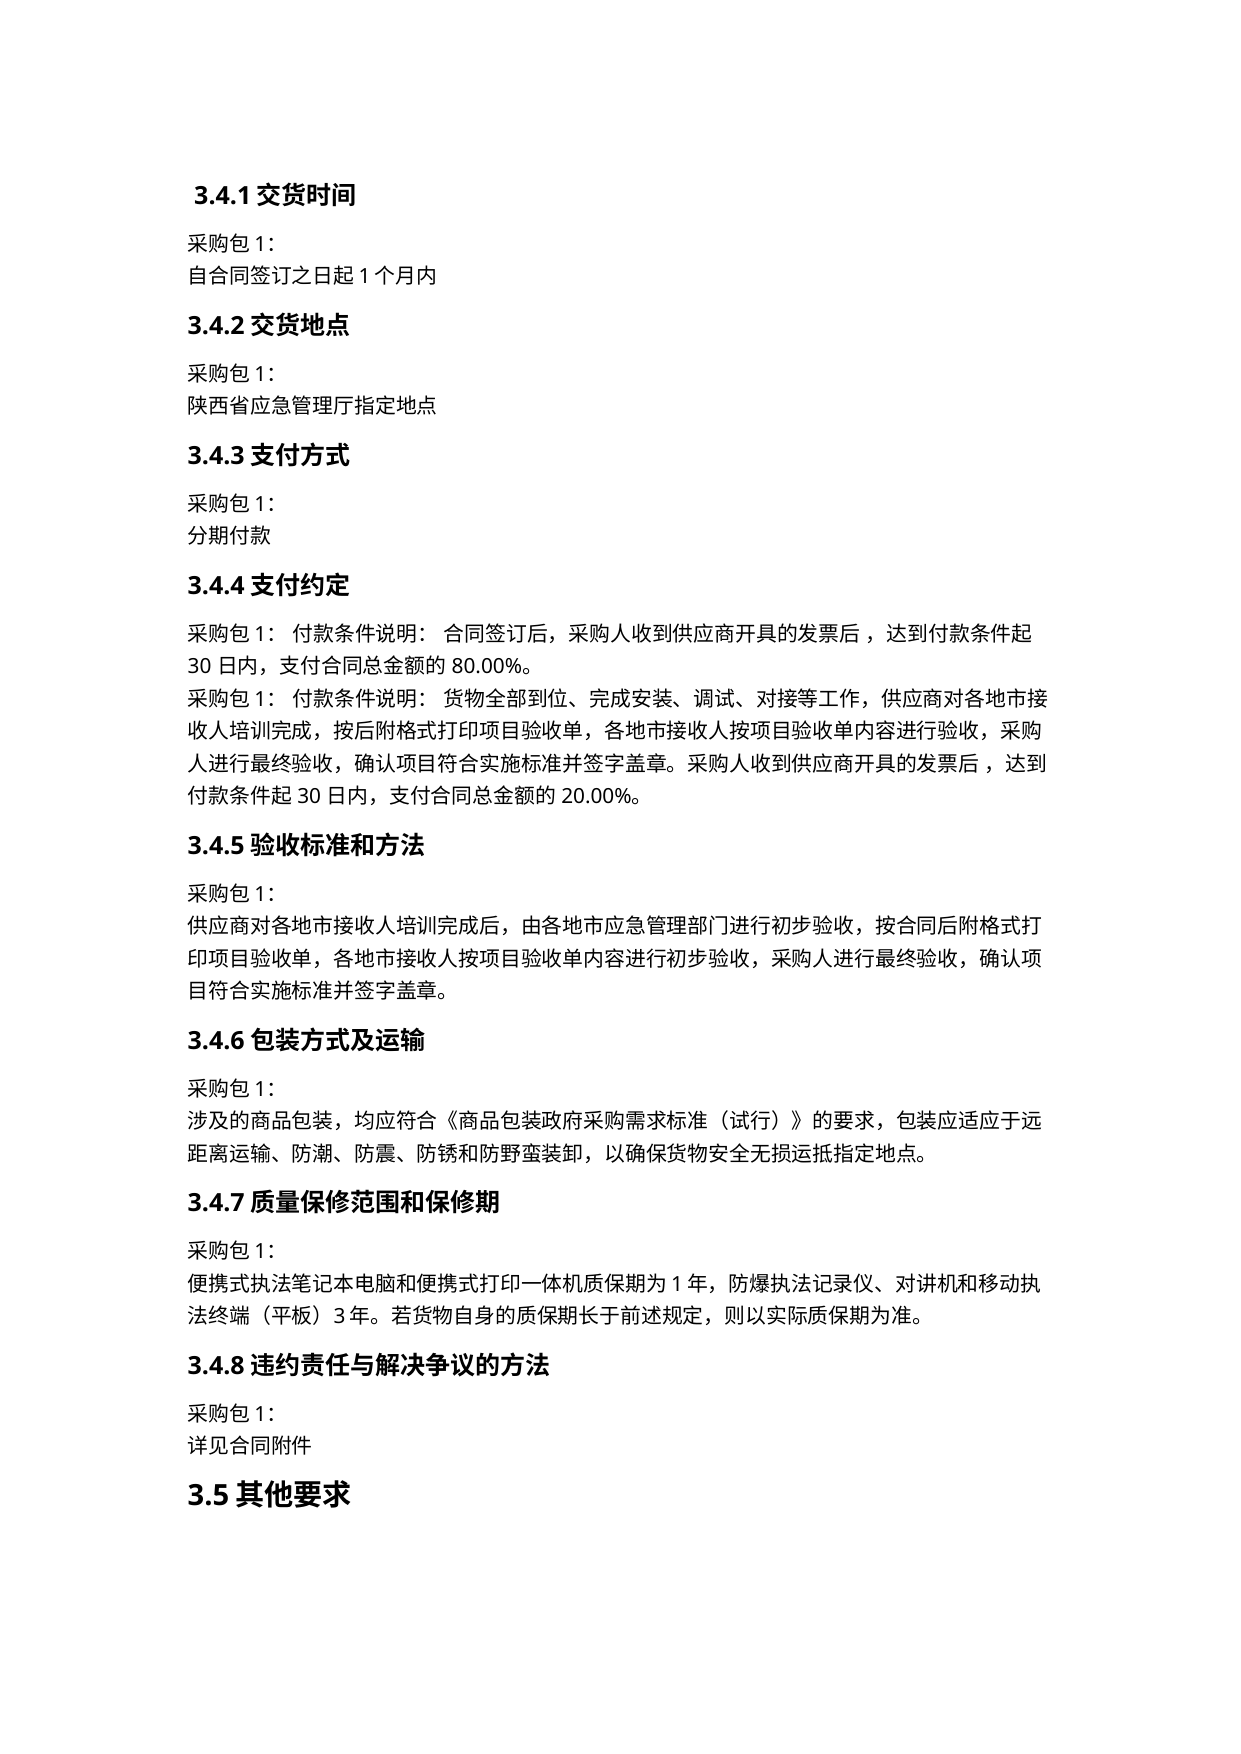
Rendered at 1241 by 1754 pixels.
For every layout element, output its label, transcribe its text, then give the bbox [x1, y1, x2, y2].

text 采购包1： [187, 227, 1053, 259]
text 采购包1： [187, 1072, 1053, 1104]
text 涉及的商品包装，均应符合《商品包装政府采购需求标准（试行）》的要求，包装应适应于远距离运输、防潮、防震、防锈和防野蛮装卸，以确保货物安全无损运抵指定地点。 [187, 1104, 1053, 1169]
text 采购包1： [187, 487, 1053, 519]
text 详见合同附件 [187, 1429, 1053, 1462]
text 采购包1： [187, 877, 1053, 909]
text 供应商对各地市接收人培训完成后，由各地市应急管理部门进行初步验收，按合同后附格式打印项目验收单，各地市接收人按项目验收单内容进行初步验收，采购人进行最终验收，确认项目符合实施标准并签字盖章。 [187, 909, 1053, 1007]
text 便携式执法笔记本电脑和便携式打印一体机质保期为1年，防爆执法记录仪、对讲机和移动执法终端（平板）3年。若货物自身的质保期长于前述规定，则以实际质保期为准。 [187, 1267, 1053, 1332]
text 陕西省应急管理厅指定地点 [187, 389, 1053, 422]
text 采购包1： 付款条件说明： 合同签订后，采购人收到供应商开具的发票后 ，达到付款条件起 30 日内，支付合同总金额的 80.00%。 [187, 617, 1053, 682]
text 自合同签订之日起1个月内 [187, 259, 1053, 292]
text 3.5其他要求 [187, 1462, 1053, 1527]
text 分期付款 [187, 519, 1053, 552]
text 3.4.7质量保修范围和保修期 [187, 1169, 1053, 1234]
text 3.4.1交货时间 [187, 162, 1053, 227]
text 采购包1： [187, 1234, 1053, 1267]
text 采购包1： 付款条件说明： 货物全部到位、完成安装、调试、对接等工作，供应商对各地市接收人培训完成，按后附格式打印项目验收单，各地市接收人按项目验收单内容进行验收，采购人进行最终验收，确认项目符合实施标准并签字盖章。采购人收到供应商开具的发票后 ，达到付款条件起 30 日内，支付合同总金额的 20.00%。 [187, 682, 1053, 812]
text 3.4.3支付方式 [187, 422, 1053, 487]
text 3.4.5验收标准和方法 [187, 812, 1053, 877]
text 采购包1： [187, 357, 1053, 389]
text 3.4.2交货地点 [187, 292, 1053, 357]
text 采购包1： [187, 1397, 1053, 1429]
text 3.4.6包装方式及运输 [187, 1007, 1053, 1072]
text 3.4.4支付约定 [187, 552, 1053, 617]
text 3.4.8违约责任与解决争议的方法 [187, 1332, 1053, 1397]
